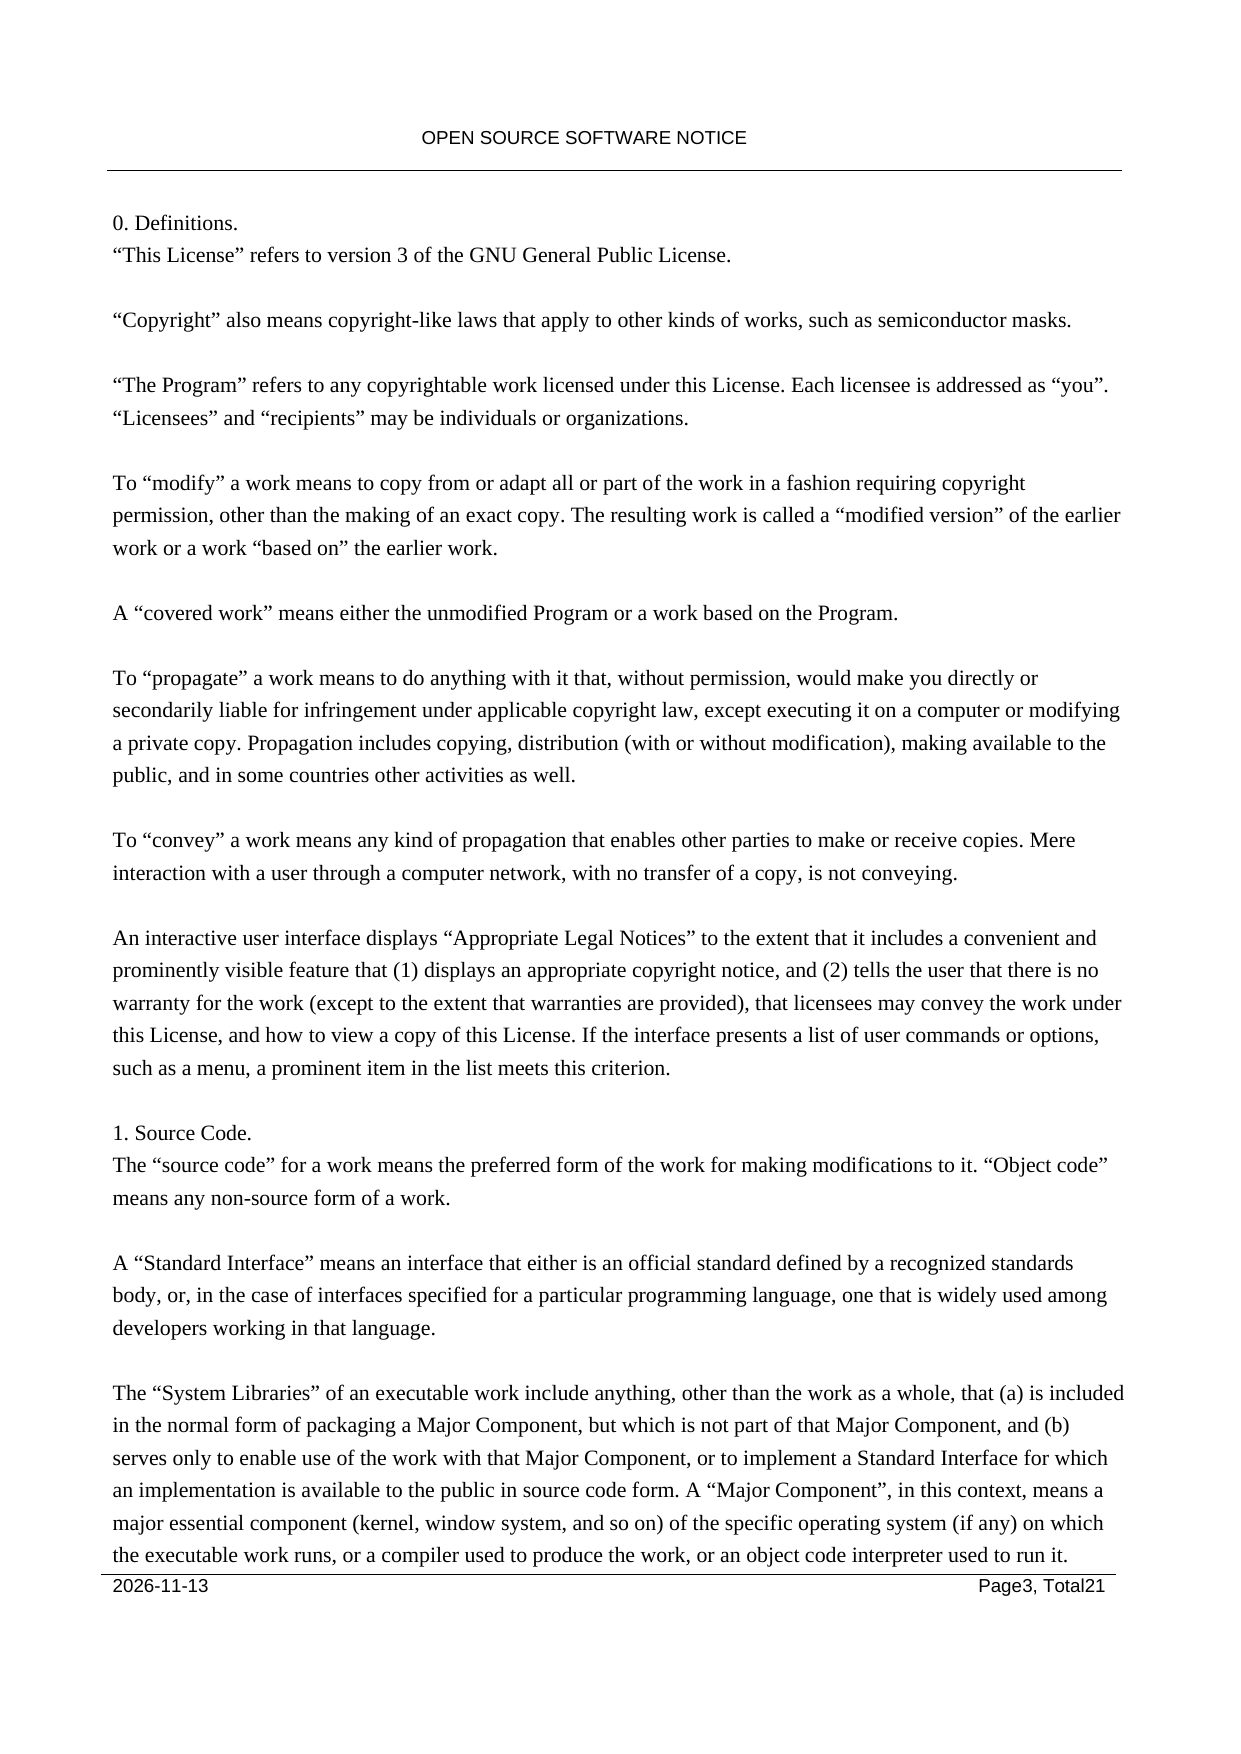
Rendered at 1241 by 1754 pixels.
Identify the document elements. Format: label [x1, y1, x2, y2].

text [112, 206, 1128, 1571]
